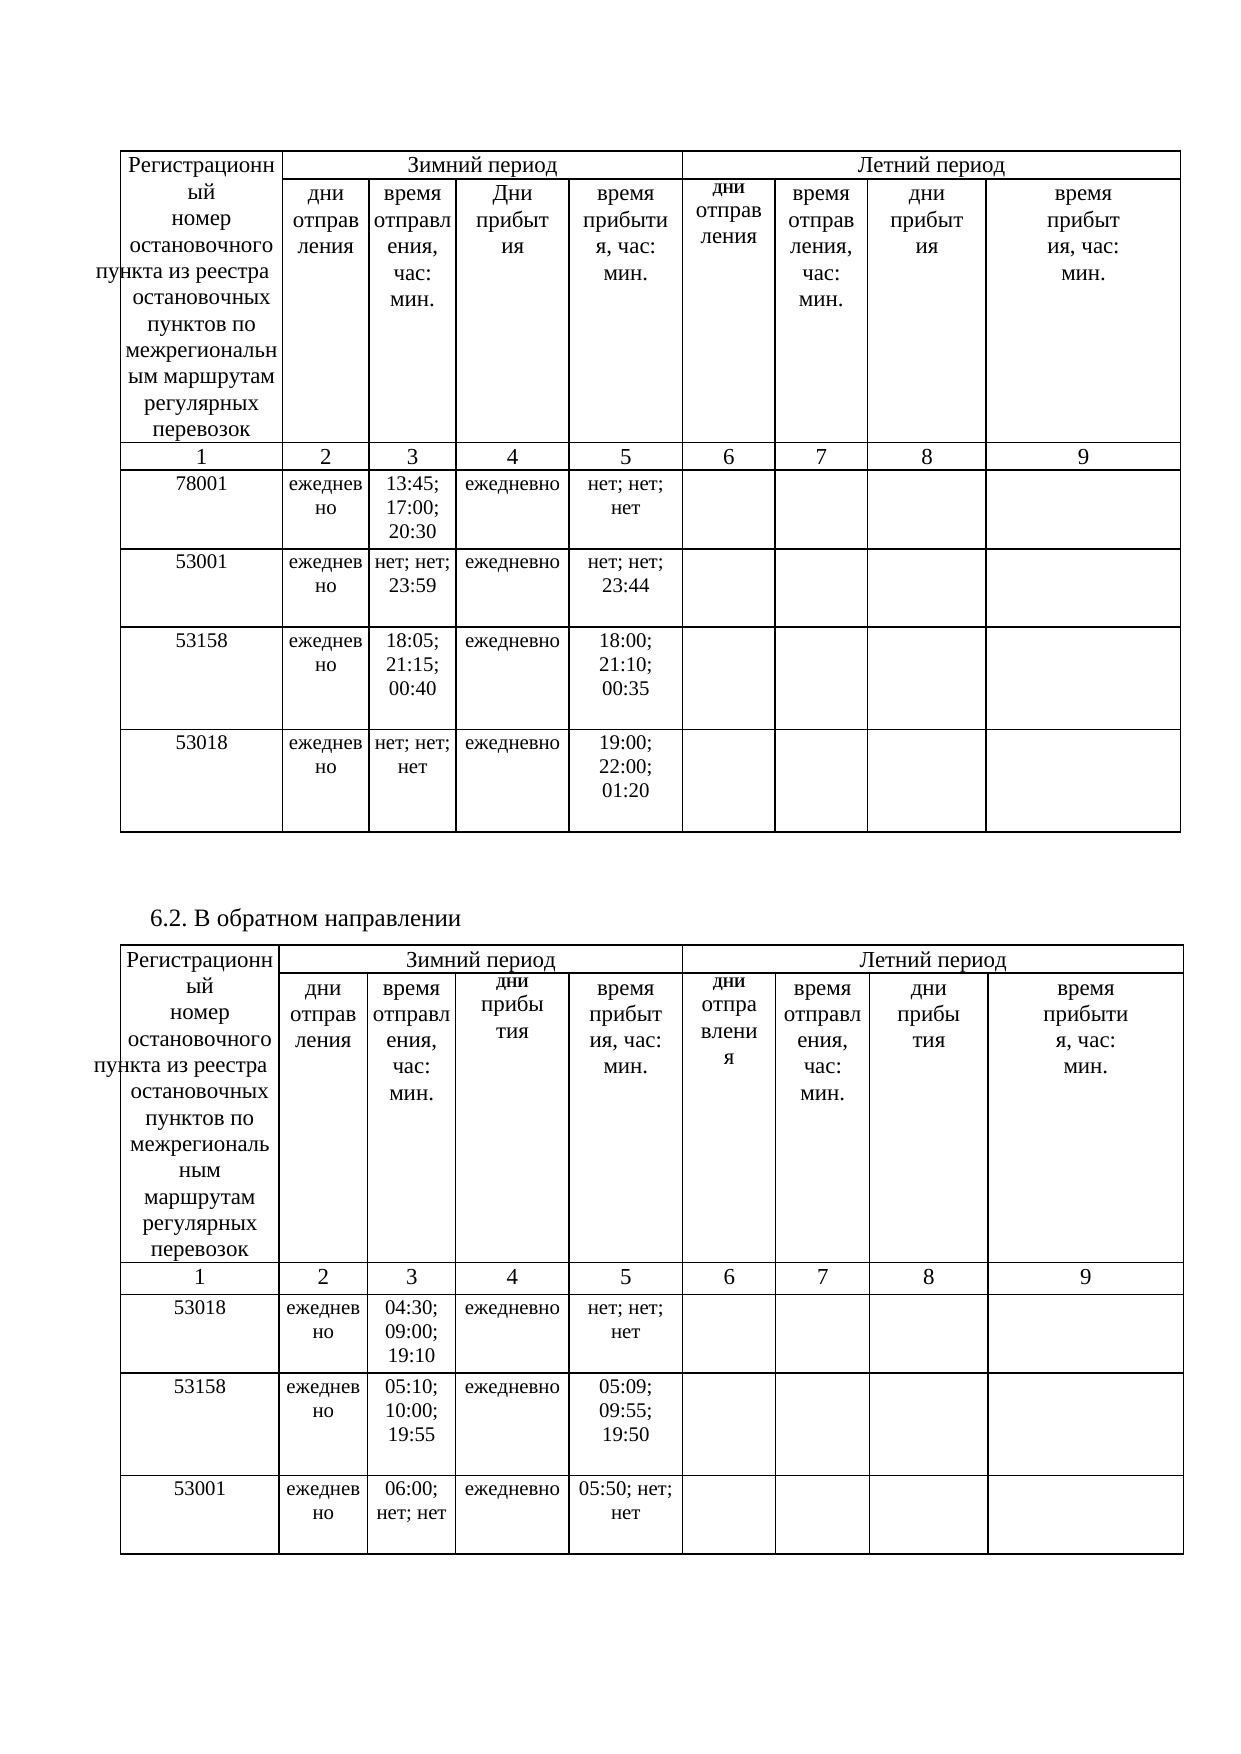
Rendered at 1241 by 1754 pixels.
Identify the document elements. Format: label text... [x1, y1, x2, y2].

table_cell [868, 628, 985, 729]
table_cell 19:00; 22:00; 01:20 [570, 730, 682, 831]
table_cell [989, 1374, 1183, 1475]
table_cell время отправл ения, час: мин. [776, 974, 869, 1262]
table_header Регистрационный номер остановочного пункта из реестра остановочных пунктов по межрегиональным маршрутам регулярных перевозок [121, 152, 282, 441]
table_cell [987, 730, 1180, 831]
table_cell 53158 [121, 628, 282, 729]
table_cell дни прибы тия [870, 974, 987, 1262]
table_cell нет; нет; 23:59 [370, 550, 455, 626]
table_cell 53001 [121, 1476, 278, 1553]
table_header Зимний период [280, 946, 682, 972]
table_cell [683, 1476, 775, 1553]
table_cell 53158 [121, 1374, 278, 1475]
table_cell ежедневно [280, 1476, 367, 1553]
table_cell 1 [121, 1263, 278, 1294]
table_cell [868, 550, 985, 626]
table_cell 05:09; 09:55; 19:50 [570, 1374, 682, 1475]
table_cell время прибыт ия, час: мин. [570, 974, 682, 1262]
table_cell [683, 1295, 775, 1372]
table_cell нет; нет; нет [570, 471, 682, 548]
table_cell 7 [776, 1263, 869, 1294]
table_cell 53001 [121, 550, 282, 626]
table_cell 8 [870, 1263, 987, 1294]
table_cell 2 [283, 443, 368, 469]
table_cell [989, 1295, 1183, 1372]
table_header Летний период [683, 946, 1183, 972]
table_cell 3 [368, 1263, 455, 1294]
table_cell ежедневно [456, 1374, 568, 1475]
table_cell [870, 1295, 987, 1372]
table_cell [776, 628, 867, 729]
table_cell ежедневно [457, 550, 568, 626]
table_cell 3 [370, 443, 455, 469]
table_cell время отправл ения, час: мин. [368, 974, 455, 1262]
table_cell [776, 1476, 869, 1553]
table_cell 18:05; 21:15; 00:40 [370, 628, 455, 729]
table_cell [776, 471, 867, 548]
table_cell 06:00; нет; нет [368, 1476, 455, 1553]
table_cell 7 [776, 443, 867, 469]
table_cell [683, 1374, 775, 1475]
table_cell [683, 730, 774, 831]
table_cell 53018 [121, 730, 282, 831]
table_cell ДНИ отправ ления [683, 180, 774, 441]
table_cell время отправ ления, час: мин. [776, 180, 867, 441]
table_cell ежедневно [283, 730, 368, 831]
table_cell 13:45; 17:00; 20:30 [370, 471, 455, 548]
table_cell нет; нет; нет [370, 730, 455, 831]
table_cell время прибыти я, час: мин. [570, 180, 682, 441]
table_cell дни отправ ления [280, 974, 367, 1262]
table_cell 2 [280, 1263, 367, 1294]
table_cell ежедневно [280, 1374, 367, 1475]
table_cell 9 [987, 443, 1180, 469]
table_cell 1 [121, 443, 282, 469]
table_cell [987, 471, 1180, 548]
table_cell нет; нет; 23:44 [570, 550, 682, 626]
table_cell время прибыт ия, час: мин. [987, 180, 1180, 441]
table_cell дни отправ ления [283, 180, 368, 441]
table_cell 78001 [121, 471, 282, 548]
table_cell ежедневно [457, 730, 568, 831]
table_cell 8 [868, 443, 985, 469]
table_cell [870, 1476, 987, 1553]
table_cell нет; нет; нет [570, 1295, 682, 1372]
table_header Регистрационный номер остановочного пункта из реестра остановочных пунктов по межрегиональным маршрутам регулярных перевозок [121, 946, 278, 1262]
table_cell 05:50; нет; нет [570, 1476, 682, 1553]
table_cell 5 [570, 443, 682, 469]
table_cell 9 [989, 1263, 1183, 1294]
table_cell ДНИ прибы тия [456, 974, 568, 1262]
table_cell время прибыти я, час: мин. [989, 974, 1183, 1262]
table_cell ежедневно [280, 1295, 367, 1372]
table_cell ДНИ отпра влени я [683, 974, 775, 1262]
table_cell ежедневно [456, 1295, 568, 1372]
table_cell [987, 550, 1180, 626]
table_cell [776, 550, 867, 626]
table_cell 18:00; 21:10; 00:35 [570, 628, 682, 729]
table_cell время отправл ения, час: мин. [370, 180, 455, 441]
table_cell 6 [683, 443, 774, 469]
table_cell ежедневно [283, 471, 368, 548]
table_cell [868, 730, 985, 831]
table_cell [683, 550, 774, 626]
table_cell ежедневно [457, 628, 568, 729]
table_cell [989, 1476, 1183, 1553]
table_cell [870, 1374, 987, 1475]
table_cell [776, 730, 867, 831]
table_cell ежедневно [283, 628, 368, 729]
table_cell [683, 471, 774, 548]
table_cell 04:30; 09:00; 19:10 [368, 1295, 455, 1372]
table_cell ежедневно [457, 471, 568, 548]
table_cell [868, 471, 985, 548]
table_cell [776, 1295, 869, 1372]
table_cell ежедневно [456, 1476, 568, 1553]
table_cell 4 [456, 1263, 568, 1294]
table_cell [683, 628, 774, 729]
table_cell [987, 628, 1180, 729]
table_cell 4 [457, 443, 568, 469]
table_cell дни прибыт ия [868, 180, 985, 441]
text 6.2. В обратном направлении [150, 903, 1090, 932]
table_cell 05:10; 10:00; 19:55 [368, 1374, 455, 1475]
table_cell 5 [570, 1263, 682, 1294]
table_cell 53018 [121, 1295, 278, 1372]
table_header Летний период [683, 152, 1180, 178]
table_cell Дни прибыт ия [457, 180, 568, 441]
table_cell [776, 1374, 869, 1475]
table_cell ежедневно [283, 550, 368, 626]
table_cell 6 [683, 1263, 775, 1294]
table_header Зимний период [283, 152, 682, 178]
